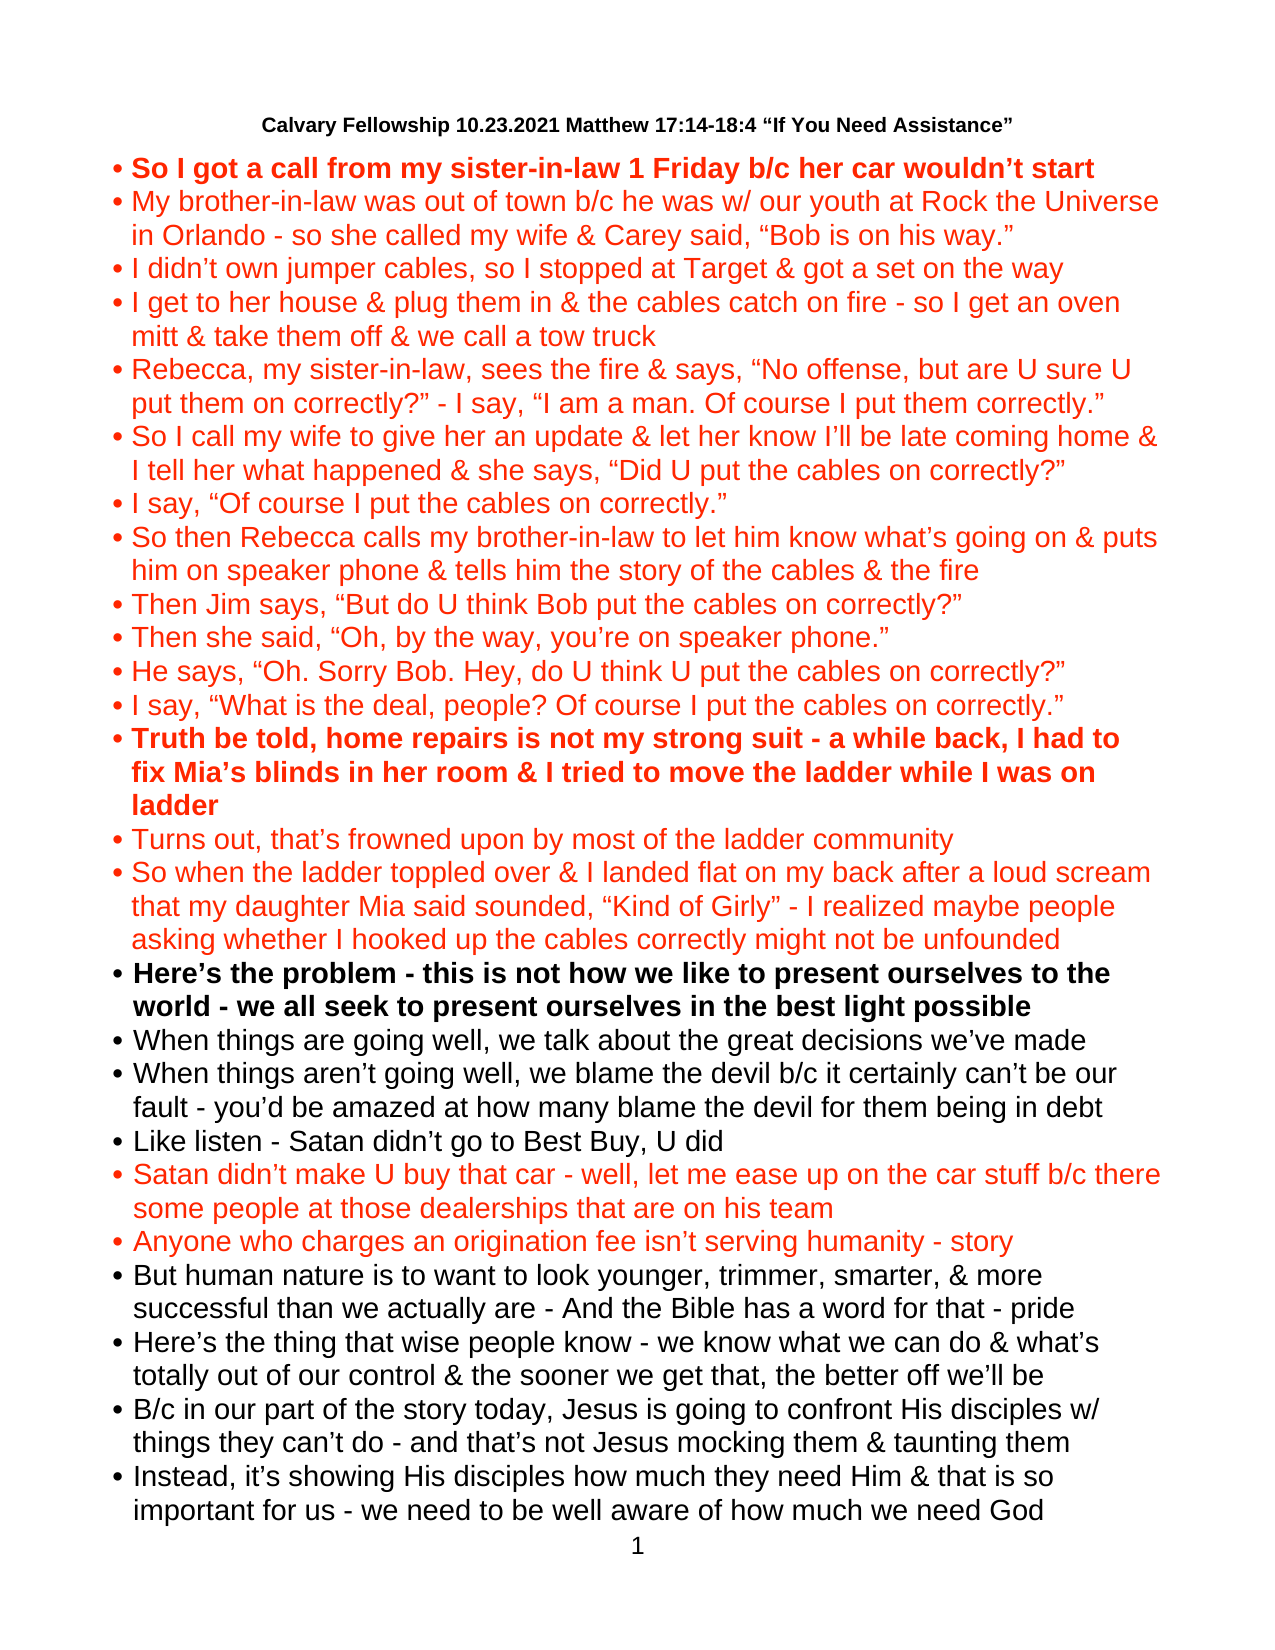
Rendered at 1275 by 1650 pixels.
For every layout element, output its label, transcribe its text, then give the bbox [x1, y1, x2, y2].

list So then Rebecca calls my brother-in-law to let him know what’s going on & puts him on speaker phone & tells him the story of the cables & the fire [112, 520, 1162, 587]
list Like listen - Satan didn’t go to Best Buy, U did [112, 1123, 1162, 1157]
list I didn’t own jumper cables, so I stopped at Target & got a set on the way [112, 251, 1162, 285]
list When things are going well, we talk about the great decisions we’ve made [112, 1023, 1162, 1056]
list I say, “What is the deal, people? Of course I put the cables on correctly.” [112, 687, 1162, 721]
list I say, “Of course I put the cables on correctly.” [112, 486, 1162, 520]
list Then Jim says, “But do U think Bob put the cables on correctly?” [112, 587, 1162, 620]
list Satan didn’t make U buy that car - well, let me ease up on the car stuff b/c there some people at those dealerships that are on his team [112, 1157, 1162, 1224]
list Turns out, that’s frowned upon by most of the ladder community [112, 822, 1162, 855]
list Instead, it’s showing His disciples how much they need Him & that is so important for us - we need to be well aware of how much we need God [112, 1459, 1162, 1526]
list I get to her house & plug them in & the cables catch on fire - so I get an oven mitt & take them off & we call a tow truck [112, 285, 1162, 352]
list Anyone who charges an origination fee isn’t serving humanity - story [112, 1224, 1162, 1258]
list So when the ladder toppled over & I landed flat on my back after a loud scream that my daughter Mia said sounded, “Kind of Girly” - I realized maybe people asking whether I hooked up the cables correctly might not be unfounded [112, 855, 1162, 956]
list My brother-in-law was out of town b/c he was w/ our youth at Rock the Universe in Orlando - so she called my wife & Carey said, “Bob is on his way.” [112, 184, 1162, 251]
list Then she said, “Oh, by the way, you’re on speaker phone.” [112, 620, 1162, 654]
list So I call my wife to give her an update & let her know I’ll be late coming home & I tell her what happened & she says, “Did U put the cables on correctly?” [112, 419, 1162, 486]
list When things aren’t going well, we blame the devil b/c it certainly can’t be our fault - you’d be amazed at how many blame the devil for them being in debt [112, 1056, 1162, 1123]
list Rebecca, my sister-in-law, sees the fire & says, “No offense, but are U sure U put them on correctly?” - I say, “I am a man. Of course I put them correctly.” [112, 352, 1162, 419]
list So I got a call from my sister-in-law 1 Friday b/c her car wouldn’t start [112, 151, 1162, 184]
list Here’s the problem - this is not how we like to present ourselves to the world - we all seek to present ourselves in the best light possible [112, 956, 1162, 1023]
text Calvary Fellowship 10.23.2021 Matthew 17:14-18:4 “If You Need Assistance” [112, 112, 1162, 136]
list Here’s the thing that wise people know - we know what we can do & what’s totally out of our control & the sooner we get that, the better off we’ll be [112, 1325, 1162, 1392]
list Truth be told, home repairs is not my strong suit - a while back, I had to fix Mia’s blinds in her room & I tried to move the ladder while I was on ladder [112, 721, 1162, 822]
list He says, “Oh. Sorry Bob. Hey, do U think U put the cables on correctly?” [112, 654, 1162, 687]
list B/c in our part of the story today, Jesus is going to confront His disciples w/ things they can’t do - and that’s not Jesus mocking them & taunting them [112, 1392, 1162, 1459]
list But human nature is to want to look younger, trimmer, smarter, & more successful than we actually are - And the Bible has a word for that - pride [112, 1258, 1162, 1325]
